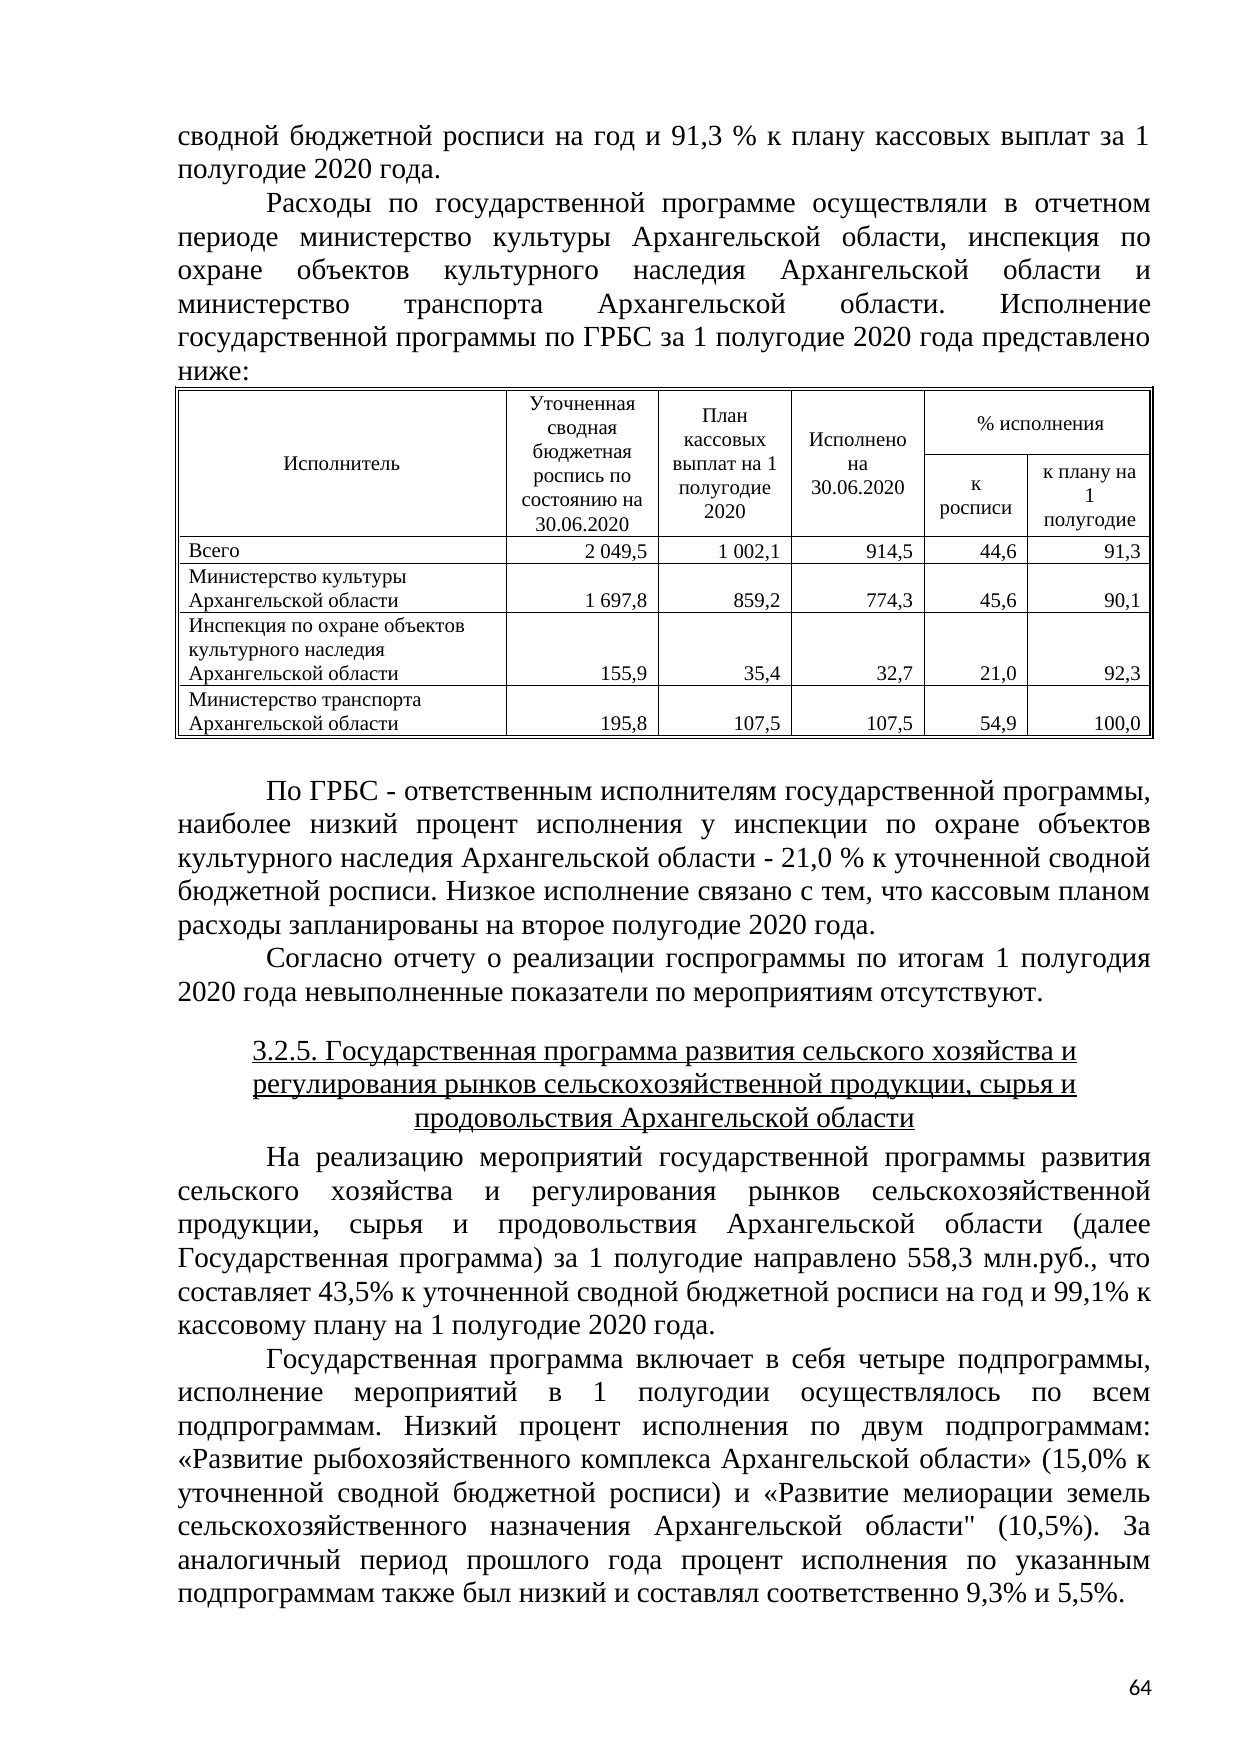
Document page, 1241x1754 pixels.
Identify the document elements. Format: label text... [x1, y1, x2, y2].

list На реализацию мероприятий государственной программы развития сельского хозяйства и регулирования рынков сельскохозяйственной продукции, сырья и продовольствия Архангельской области (далее Государственная программа) за 1 полугодие направлено 558,3 млн.руб., что составляет 43,5% к уточненной сводной бюджетной росписи на год и 99,1% к кассовому плану на 1 полугодие 2020 года. [177, 1139, 1152, 1341]
table_cell 107,5 [792, 686, 924, 734]
table_cell 914,5 [792, 537, 924, 563]
table_cell к плану на 1 полугодие [1028, 455, 1149, 536]
table_header % исполнения [925, 391, 1149, 454]
table_cell Министерство транспорта Архангельской области [179, 686, 506, 734]
table_cell 45,6 [925, 564, 1027, 612]
table_cell Инспекция по охране объектов культурного наследия Архангельской области [179, 613, 506, 685]
table_cell 1 002,1 [659, 537, 791, 563]
text 3.2.5. Государственная программа развития сельского хозяйства и регулирования рынков сельскохозяйственной продукции, сырья и продовольствия Архангельской области [177, 1033, 1152, 1133]
table_cell 155,9 [507, 613, 658, 685]
list Расходы по государственной программе осуществляли в отчетном периоде министерство культуры Архангельской области, инспекция по охране объектов культурного наследия Архангельской области и министерство транспорта Архангельской области. Исполнение государственной программы по ГРБС за 1 полугодие 2020 года представлено ниже: [177, 185, 1152, 386]
table_header Уточненная сводная бюджетная роспись по состоянию на 30.06.2020 [507, 391, 658, 536]
list По ГРБС - ответственным исполнителям государственной программы, наиболее низкий процент исполнения у инспекции по охране объектов культурного наследия Архангельской области - 21,0 % к уточненной сводной бюджетной росписи. Низкое исполнение связано с тем, что кассовым планом расходы запланированы на второе полугодие 2020 года. [177, 773, 1152, 941]
table_cell 195,8 [507, 686, 658, 734]
table_cell 2 049,5 [507, 537, 658, 563]
table_header План кассовых выплат на 1 полугодие 2020 [659, 391, 791, 536]
list Согласно отчету о реализации госпрограммы по итогам 1 полугодия 2020 года невыполненные показатели по мероприятиям отсутствуют. [177, 941, 1152, 1008]
table_cell 100,0 [1028, 686, 1149, 734]
table_cell 32,7 [792, 613, 924, 685]
table_cell 774,3 [792, 564, 924, 612]
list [177, 118, 1152, 185]
table_cell к росписи [925, 455, 1027, 536]
table_header Исполнено на 30.06.2020 [792, 391, 924, 536]
table_cell Всего [179, 537, 506, 563]
table_header Исполнитель [179, 391, 506, 536]
table_cell 92,3 [1028, 613, 1149, 685]
table_cell 90,1 [1028, 564, 1149, 612]
table_cell 1 697,8 [507, 564, 658, 612]
table_cell 35,4 [659, 613, 791, 685]
table_cell 91,3 [1028, 537, 1149, 563]
list Государственная программа включает в себя четыре подпрограммы, исполнение мероприятий в 1 полугодии осуществлялось по всем подпрограммам. Низкий процент исполнения по двум подпрограммам: «Развитие рыбохозяйственного комплекса Архангельской области» (15,0% к уточненной сводной бюджетной росписи) и «Развитие мелиорации земель сельскохозяйственного назначения Архангельской области" (10,5%). За аналогичный период прошлого года процент исполнения по указанным подпрограммам также был низкий и составлял соответственно 9,3% и 5,5%. [177, 1341, 1152, 1609]
table_cell 44,6 [925, 537, 1027, 563]
table_cell 107,5 [659, 686, 791, 734]
table_cell 54,9 [925, 686, 1027, 734]
table_cell 21,0 [925, 613, 1027, 685]
table_cell 859,2 [659, 564, 791, 612]
table_cell Министерство культуры Архангельской области [179, 564, 506, 612]
